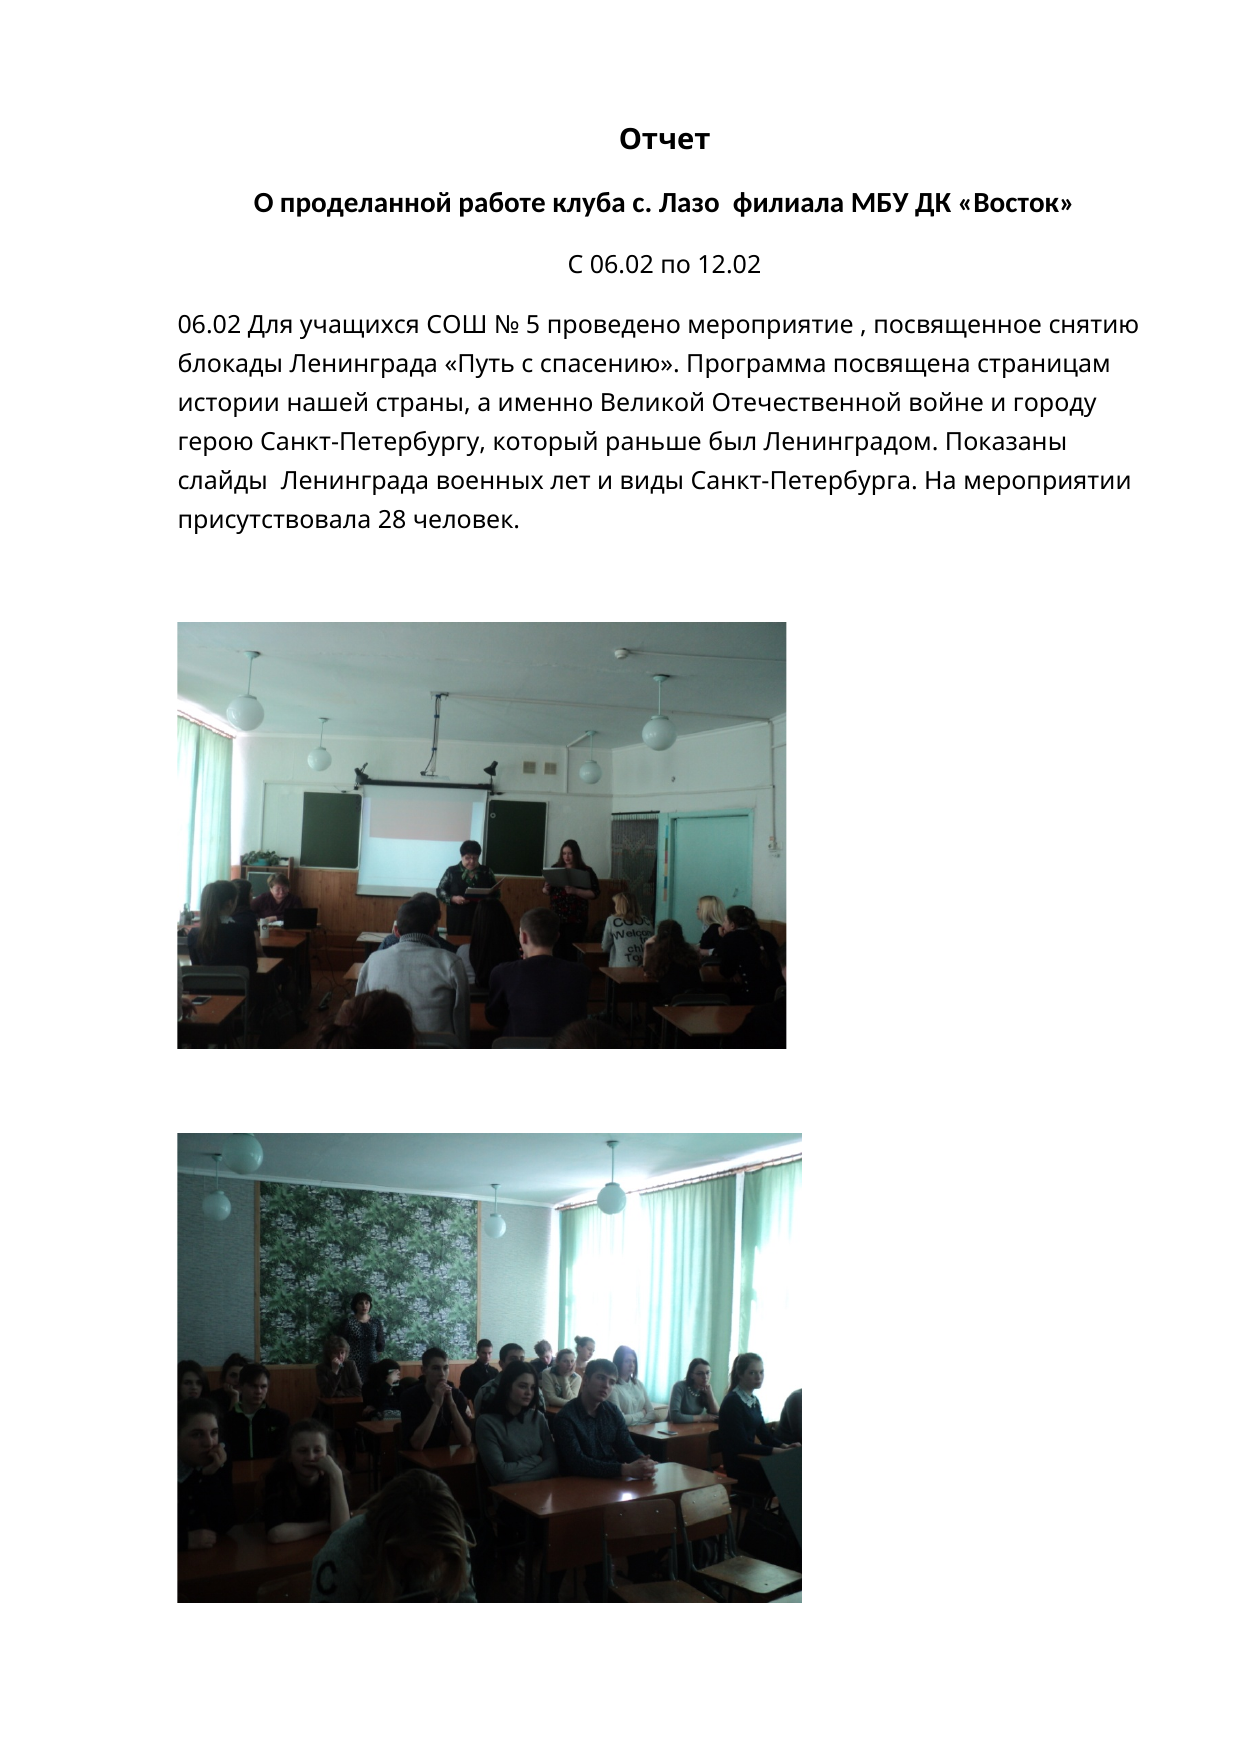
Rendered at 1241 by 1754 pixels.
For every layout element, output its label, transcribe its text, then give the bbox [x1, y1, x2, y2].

text С 06.02 по 12.02 [177, 246, 1152, 280]
text О проделанной работе клуба с. Лазо филиала МБУ ДК «Восток» [177, 184, 1152, 220]
text 06.02 Для учащихся СОШ № 5 проведено мероприятие , посвященное снятию блокады Ленинграда «Путь с спасению». Программа посвящена страницам истории нашей страны, а именно Великой Отечественной войне и городу герою Санкт-Петербургу, который раньше был Ленинградом. Показаны слайды Ленинграда военных лет и виды Санкт-Петербурга. На мероприятии присутствовала 28 человек. [177, 306, 1152, 536]
text Отчет [177, 118, 1152, 158]
picture [177, 1133, 802, 1603]
picture [177, 622, 787, 1049]
